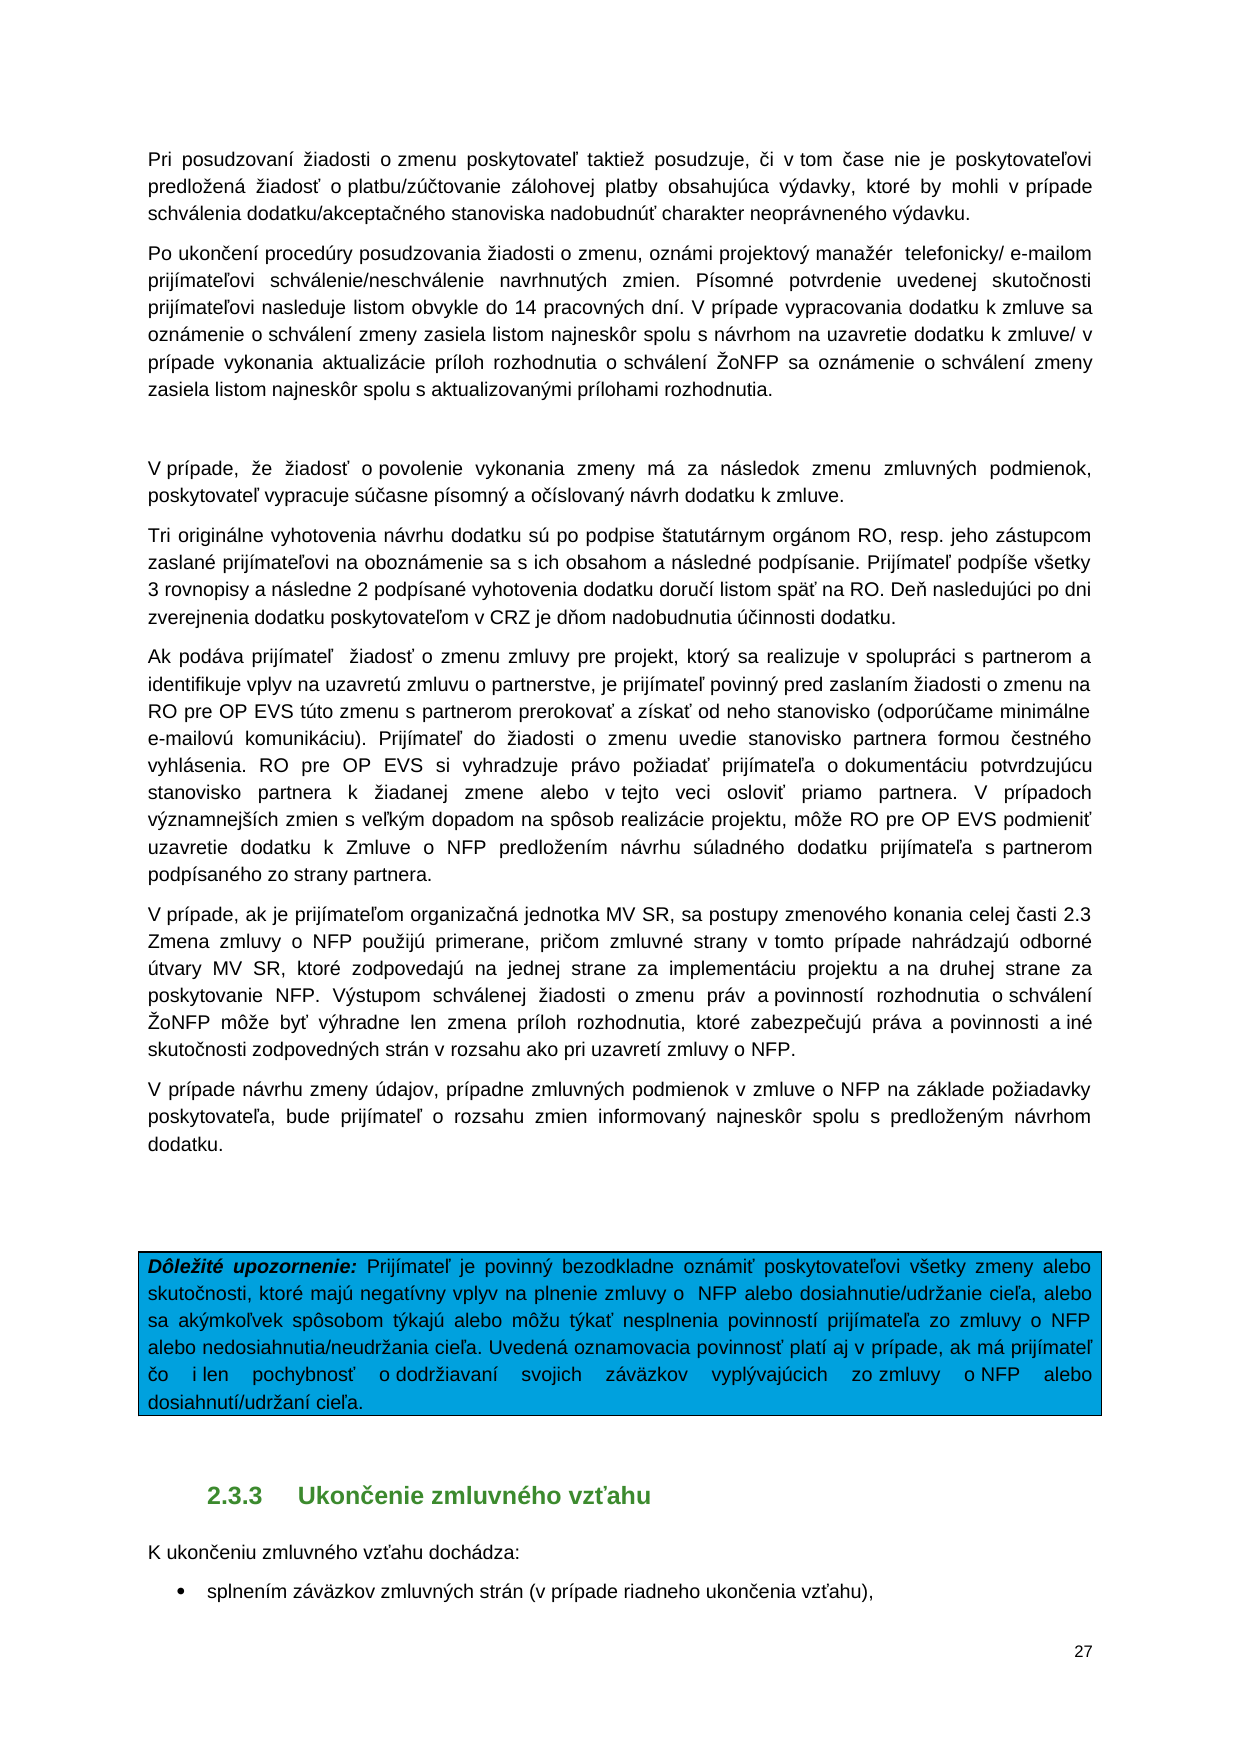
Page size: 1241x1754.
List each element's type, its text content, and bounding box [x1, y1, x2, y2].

text Po ukončení procedúry posudzovania žiadosti o zmenu, oznámi projektový manažér telefonicky/ e-mailom prijímateľovi schválenie/neschválenie navrhnutých zmien. Písomné potvrdenie uvedenej skutočnosti prijímateľovi nasleduje listom obvykle do 14 pracovných dní. V prípade vypracovania dodatku k zmluve sa oznámenie o schválení zmeny zasiela listom najneskôr spolu s návrhom na uzavretie dodatku k zmluve/ v prípade vykonania aktualizácie príloh rozhodnutia o schválení ŽoNFP sa oznámenie o schválení zmeny zasiela listom najneskôr spolu s aktualizovanými prílohami rozhodnutia. [148, 242, 1092, 400]
subtitle Ukončenie zmluvného vzťahu [207, 1481, 1092, 1510]
text V prípade, že žiadosť o povolenie vykonania zmeny má za následok zmenu zmluvných podmienok, poskytovateľ vypracuje súčasne písomný a očíslovaný návrh dodatku k zmluve. [148, 457, 1092, 507]
text Dôležité upozornenie: Prijímateľ je povinný bezodkladne oznámiť poskytovateľovi všetky zmeny alebo skutočnosti, ktoré majú negatívny vplyv na plnenie zmluvy o NFP alebo dosiahnutie/udržanie cieľa, alebo sa akýmkoľvek spôsobom týkajú alebo môžu týkať nesplnenia povinností prijímateľa zo zmluvy o NFP alebo nedosiahnutia/neudržania cieľa. Uvedená oznamovacia povinnosť platí aj v prípade, ak má prijímateľ čo i len pochybnosť o dodržiavaní svojich záväzkov vyplývajúcich zo zmluvy o NFP alebo dosiahnutí/udržaní cieľa. [139, 1253, 1101, 1415]
list splnením záväzkov zmluvných strán (v prípade riadneho ukončenia vzťahu), [177, 1580, 1092, 1603]
text Tri originálne vyhotovenia návrhu dodatku sú po podpise štatutárnym orgánom RO, resp. jeho zástupcom zaslané prijímateľovi na oboznámenie sa s ich obsahom a následné podpísanie. Prijímateľ podpíše všetky 3 rovnopisy a následne 2 podpísané vyhotovenia dodatku doručí listom späť na RO. Deň nasledujúci po dni zverejnenia dodatku poskytovateľom v CRZ je dňom nadobudnutia účinnosti dodatku. [148, 524, 1092, 628]
text V prípade návrhu zmeny údajov, prípadne zmluvných podmienok v zmluve o NFP na základe požiadavky poskytovateľa, bude prijímateľ o rozsahu zmien informovaný najneskôr spolu s predloženým návrhom dodatku. [148, 1078, 1092, 1155]
text Pri posudzovaní žiadosti o zmenu poskytovateľ taktiež posudzuje, či v tom čase nie je poskytovateľovi predložená žiadosť o platbu/zúčtovanie zálohovej platby obsahujúca výdavky, ktoré by mohli v prípade schválenia dodatku/akceptačného stanoviska nadobudnúť charakter neoprávneného výdavku. [148, 148, 1092, 225]
list V prípade, ak je prijímateľom organizačná jednotka MV SR, sa postupy zmenového konania celej časti 2.3 Zmena zmluvy o NFP použijú primerane, pričom zmluvné strany v tomto prípade nahrádzajú odborné útvary MV SR, ktoré zodpovedajú na jednej strane za implementáciu projektu a na druhej strane za poskytovanie NFP. Výstupom schválenej žiadosti o zmenu práv a povinností rozhodnutia o schválení ŽoNFP môže byť výhradne len zmena príloh rozhodnutia, ktoré zabezpečujú práva a povinnosti a iné skutočnosti zodpovedných strán v rozsahu ako pri uzavretí zmluvy o NFP. [148, 902, 1092, 1061]
text K ukončeniu zmluvného vzťahu dochádza: [148, 1541, 1092, 1563]
text Ak podáva prijímateľ žiadosť o zmenu zmluvy pre projekt, ktorý sa realizuje v spolupráci s partnerom a identifikuje vplyv na uzavretú zmluvu o partnerstve, je prijímateľ povinný pred zaslaním žiadosti o zmenu na RO pre OP EVS túto zmenu s partnerom prerokovať a získať od neho stanovisko (odporúčame minimálne e-mailovú komunikáciu). Prijímateľ do žiadosti o zmenu uvedie stanovisko partnera formou čestného vyhlásenia. RO pre OP EVS si vyhradzuje právo požiadať prijímateľa o dokumentáciu potvrdzujúcu stanovisko partnera k žiadanej zmene alebo v tejto veci osloviť priamo partnera. V prípadoch významnejších zmien s veľkým dopadom na spôsob realizácie projektu, môže RO pre OP EVS podmieniť uzavretie dodatku k Zmluve o NFP predložením návrhu súladného dodatku prijímateľa s partnerom podpísaného zo strany partnera. [148, 645, 1092, 885]
